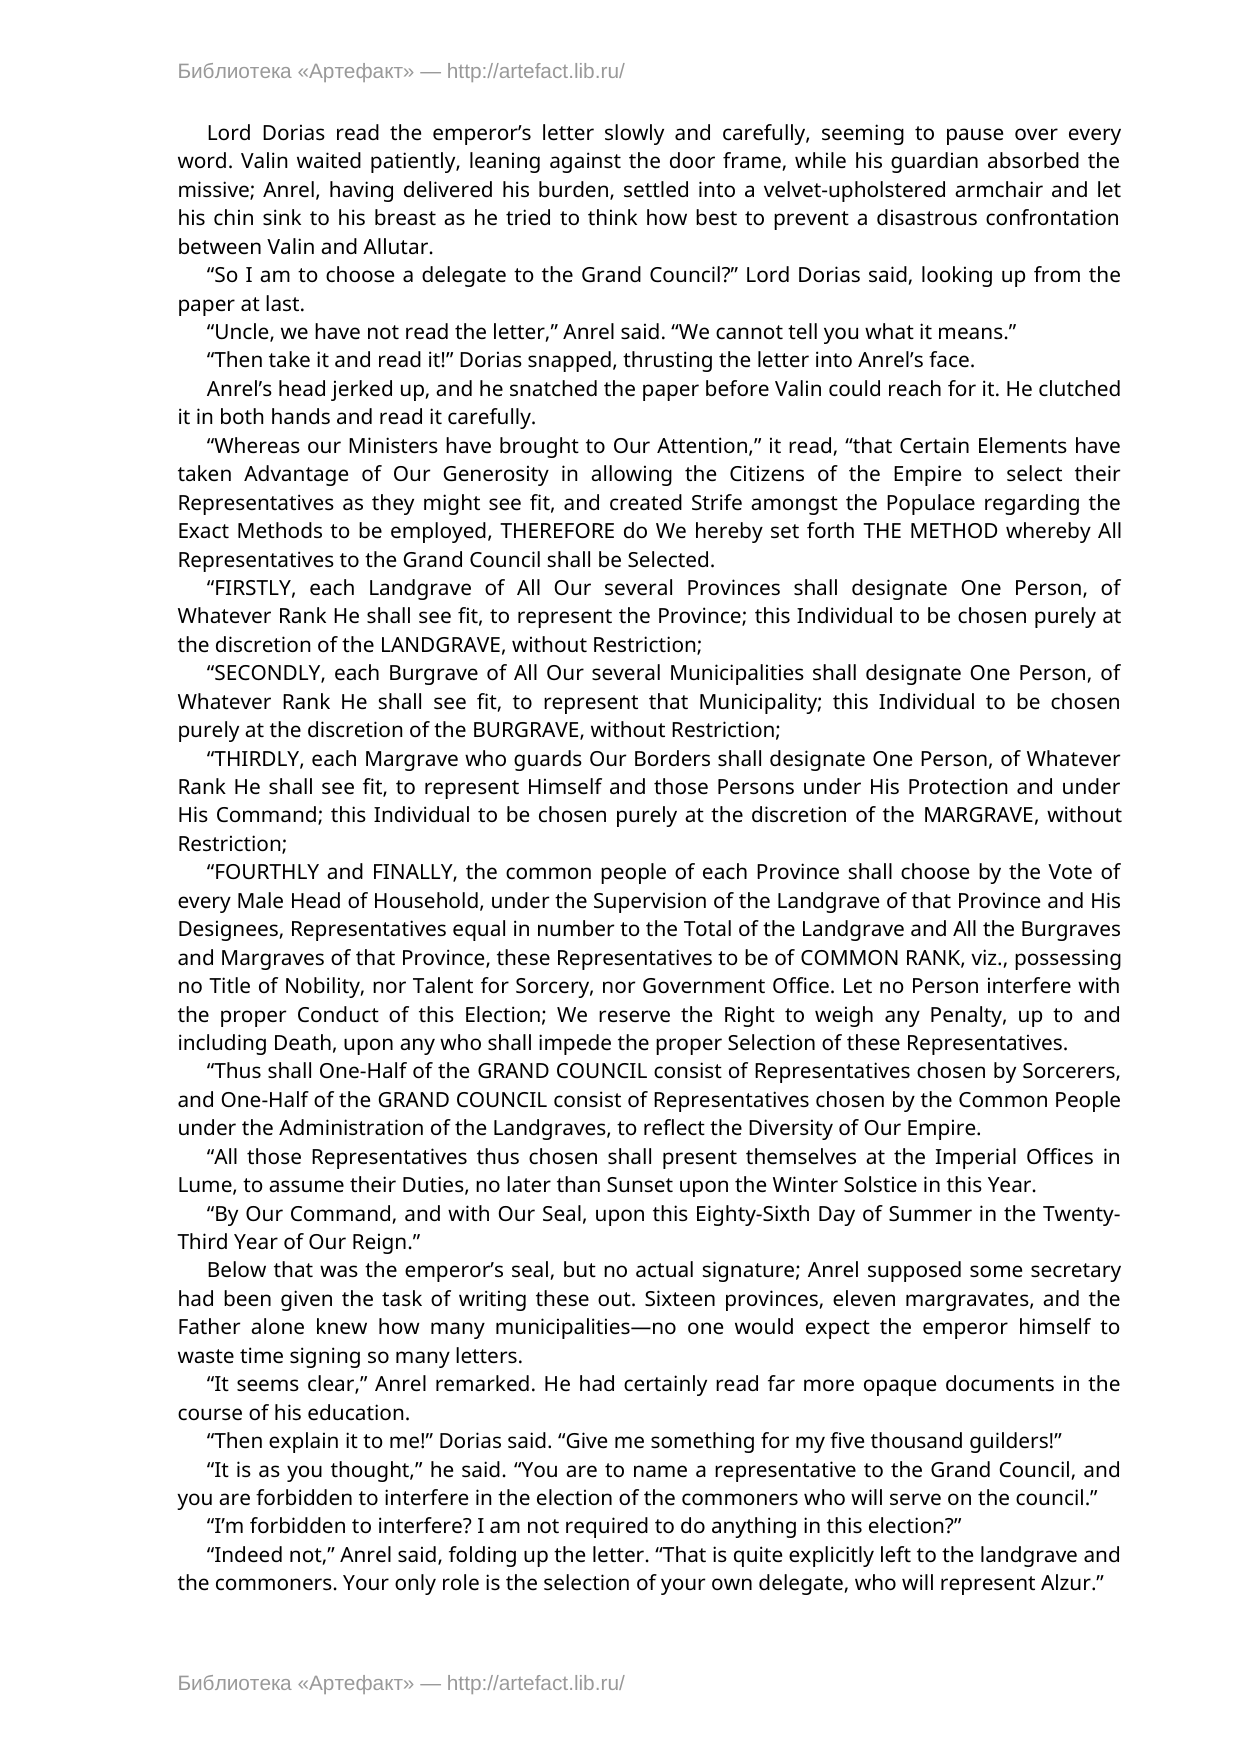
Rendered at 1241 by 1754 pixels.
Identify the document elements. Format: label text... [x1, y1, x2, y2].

text “All those Representatives thus chosen shall present themselves at the Imperial Offices in Lume, to assume their Duties, no later than Sunset upon the Winter Solstice in this Year. [177, 1142, 1122, 1199]
text “Then take it and read it!” Dorias snapped, thrusting the letter into Anrel’s face. [177, 346, 1122, 374]
text “So I am to choose a delegate to the Grand Council?” Lord Dorias said, looking up from the paper at last. [177, 260, 1122, 317]
text “THIRDLY, each Margrave who guards Our Borders shall designate One Person, of Whatever Rank He shall see fit, to represent Himself and those Persons under His Protection and under His Command; this Individual to be chosen purely at the discretion of the MARGRAVE, without Restriction; [177, 744, 1122, 857]
text “Then explain it to me!” Dorias said. “Give me something for my five thousand guilders!” [177, 1426, 1122, 1455]
text “SECONDLY, each Burgrave of All Our several Municipalities shall designate One Person, of Whatever Rank He shall see fit, to represent that Municipality; this Individual to be chosen purely at the discretion of the BURGRAVE, without Restriction; [177, 658, 1122, 744]
text “Whereas our Ministers have brought to Our Attention,” it read, “that Certain Elements have taken Advantage of Our Generosity in allowing the Citizens of the Empire to select their Representatives as they might see fit, and created Strife amongst the Populace regarding the Exact Methods to be employed, THEREFORE do We hereby set forth THE METHOD whereby All Representatives to the Grand Council shall be Selected. [177, 431, 1122, 573]
text Anrel’s head jerked up, and he snatched the paper before Valin could reach for it. He clutched it in both hands and read it carefully. [177, 374, 1122, 431]
text “Thus shall One-Half of the GRAND COUNCIL consist of Representatives chosen by Sorcerers, and One-Half of the GRAND COUNCIL consist of Representatives chosen by the Common People under the Administration of the Landgraves, to reflect the Diversity of Our Empire. [177, 1057, 1122, 1142]
text Lord Dorias read the emperor’s letter slowly and carefully, seeming to pause over every word. Valin waited patiently, leaning against the door frame, while his guardian absorbed the missive; Anrel, having delivered his burden, settled into a velvet-upholstered armchair and let his chin sink to his breast as he tried to think how best to prevent a disastrous confrontation between Valin and Allutar. [177, 118, 1122, 260]
text “By Our Command, and with Our Seal, upon this Eighty-Sixth Day of Summer in the Twenty-Third Year of Our Reign.” [177, 1199, 1122, 1256]
text “It seems clear,” Anrel remarked. He had certainly read far more opaque documents in the course of his education. [177, 1369, 1122, 1426]
text “It is as you thought,” he said. “You are to name a representative to the Grand Council, and you are forbidden to interfere in the election of the commoners who will serve on the council.” [177, 1455, 1122, 1512]
text “Indeed not,” Anrel said, folding up the letter. “That is quite explicitly left to the landgrave and the commoners. Your only role is the selection of your own delegate, who will represent Alzur.” [177, 1540, 1122, 1597]
text “I’m forbidden to interfere? I am not required to do anything in this election?” [177, 1512, 1122, 1540]
text “Uncle, we have not read the letter,” Anrel said. “We cannot tell you what it means.” [177, 317, 1122, 346]
text Below that was the emperor’s seal, but no actual signature; Anrel supposed some secretary had been given the task of writing these out. Sixteen provinces, eleven margravates, and the Father alone knew how many municipalities—no one would expect the emperor himself to waste time signing so many letters. [177, 1256, 1122, 1369]
text “FIRSTLY, each Landgrave of All Our several Provinces shall designate One Person, of Whatever Rank He shall see fit, to represent the Province; this Individual to be chosen purely at the discretion of the LANDGRAVE, without Restriction; [177, 573, 1122, 658]
text “FOURTHLY and FINALLY, the common people of each Province shall choose by the Vote of every Male Head of Household, under the Supervision of the Landgrave of that Province and His Designees, Representatives equal in number to the Total of the Landgrave and All the Burgraves and Margraves of that Province, these Representatives to be of COMMON RANK, viz., possessing no Title of Nobility, nor Talent for Sorcery, nor Government Office. Let no Person interfere with the proper Conduct of this Election; We reserve the Right to weigh any Penalty, up to and including Death, upon any who shall impede the proper Selection of these Representatives. [177, 857, 1122, 1057]
